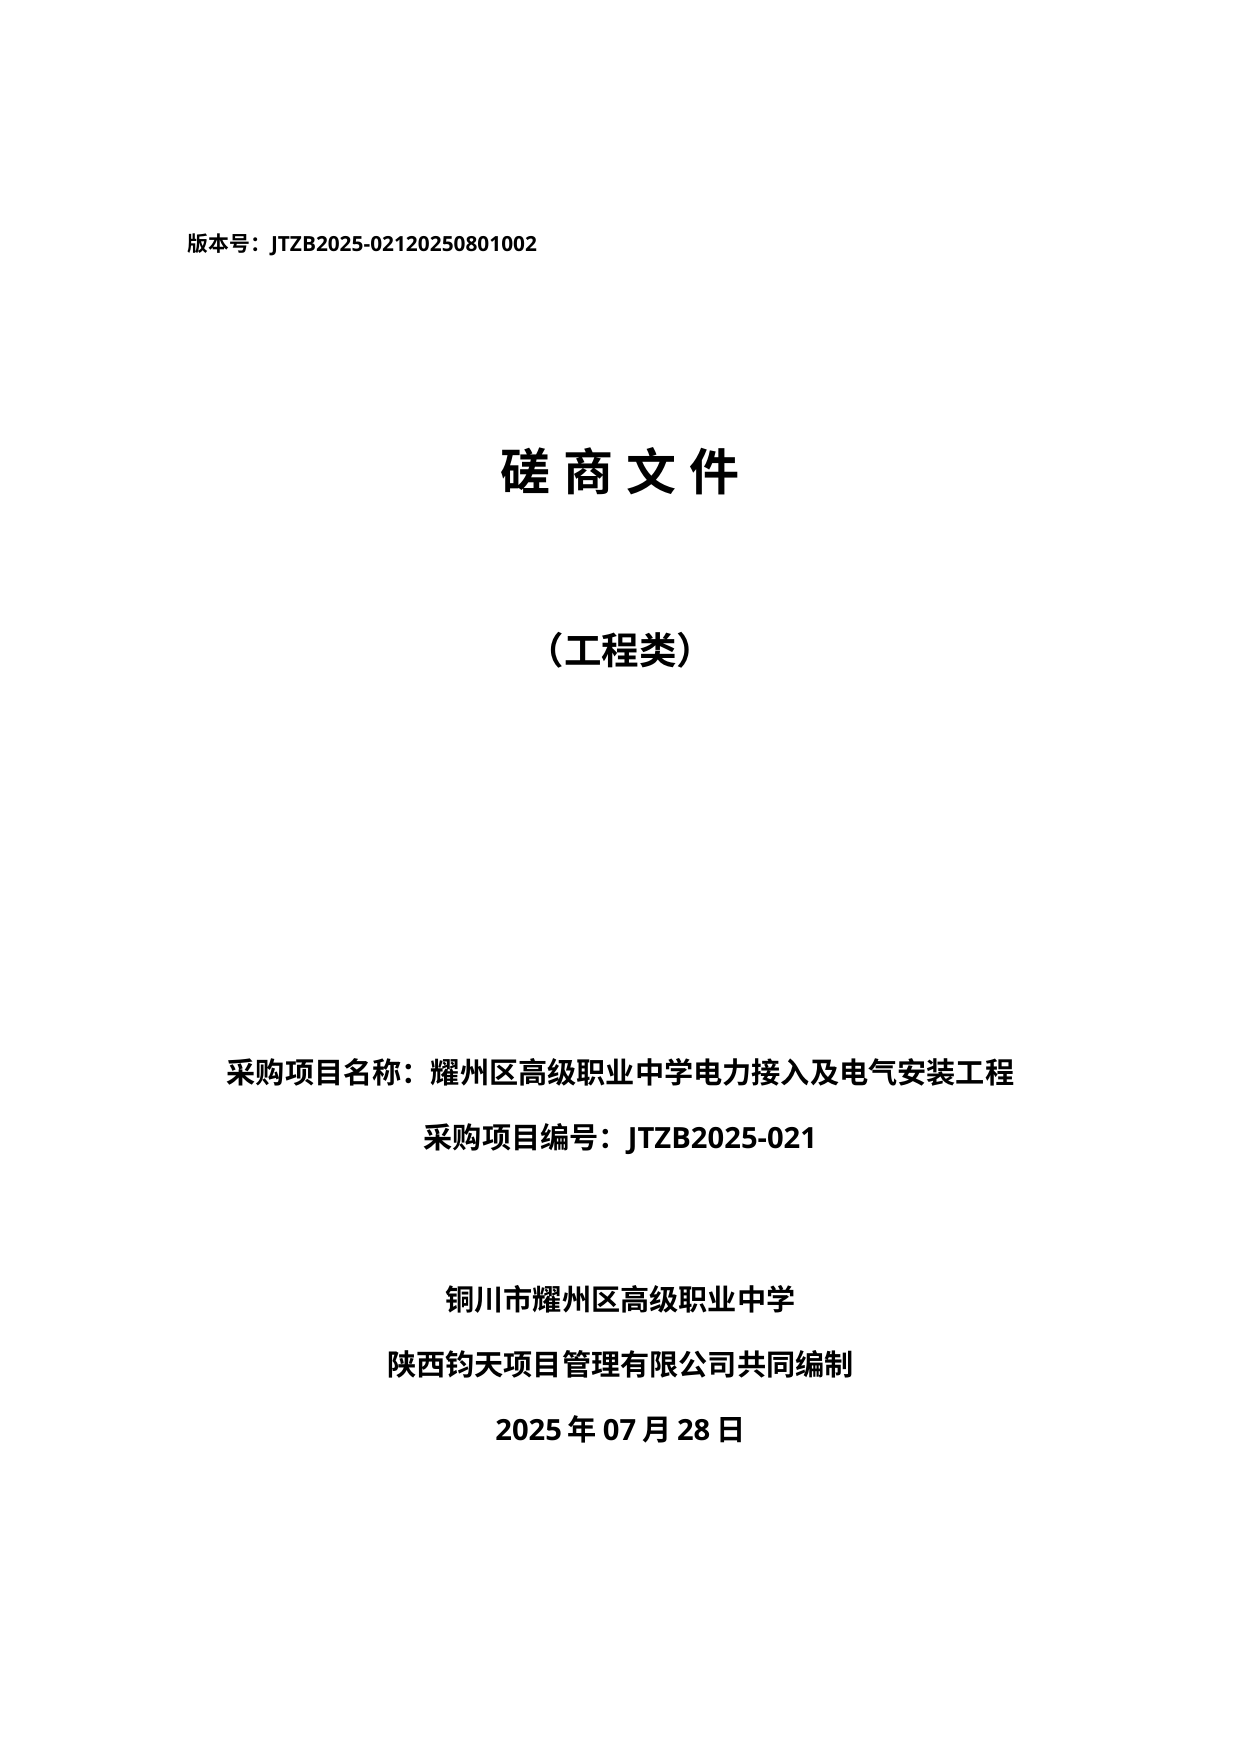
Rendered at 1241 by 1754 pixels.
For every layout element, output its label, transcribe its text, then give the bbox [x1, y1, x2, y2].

text 采购项目编号：JTZB2025-021 [187, 1104, 1053, 1267]
text 陕西钧天项目管理有限公司共同编制 [187, 1332, 1053, 1397]
text 磋 商 文 件 [187, 422, 1053, 617]
text 采购项目名称：耀州区高级职业中学电力接入及电气安装工程 [187, 1039, 1053, 1104]
text 2025年07月28日 [187, 1397, 1053, 1462]
text 铜川市耀州区高级职业中学 [187, 1267, 1053, 1332]
text （工程类） [187, 617, 1053, 1039]
text 版本号：JTZB2025-02120250801002 [187, 227, 1053, 422]
